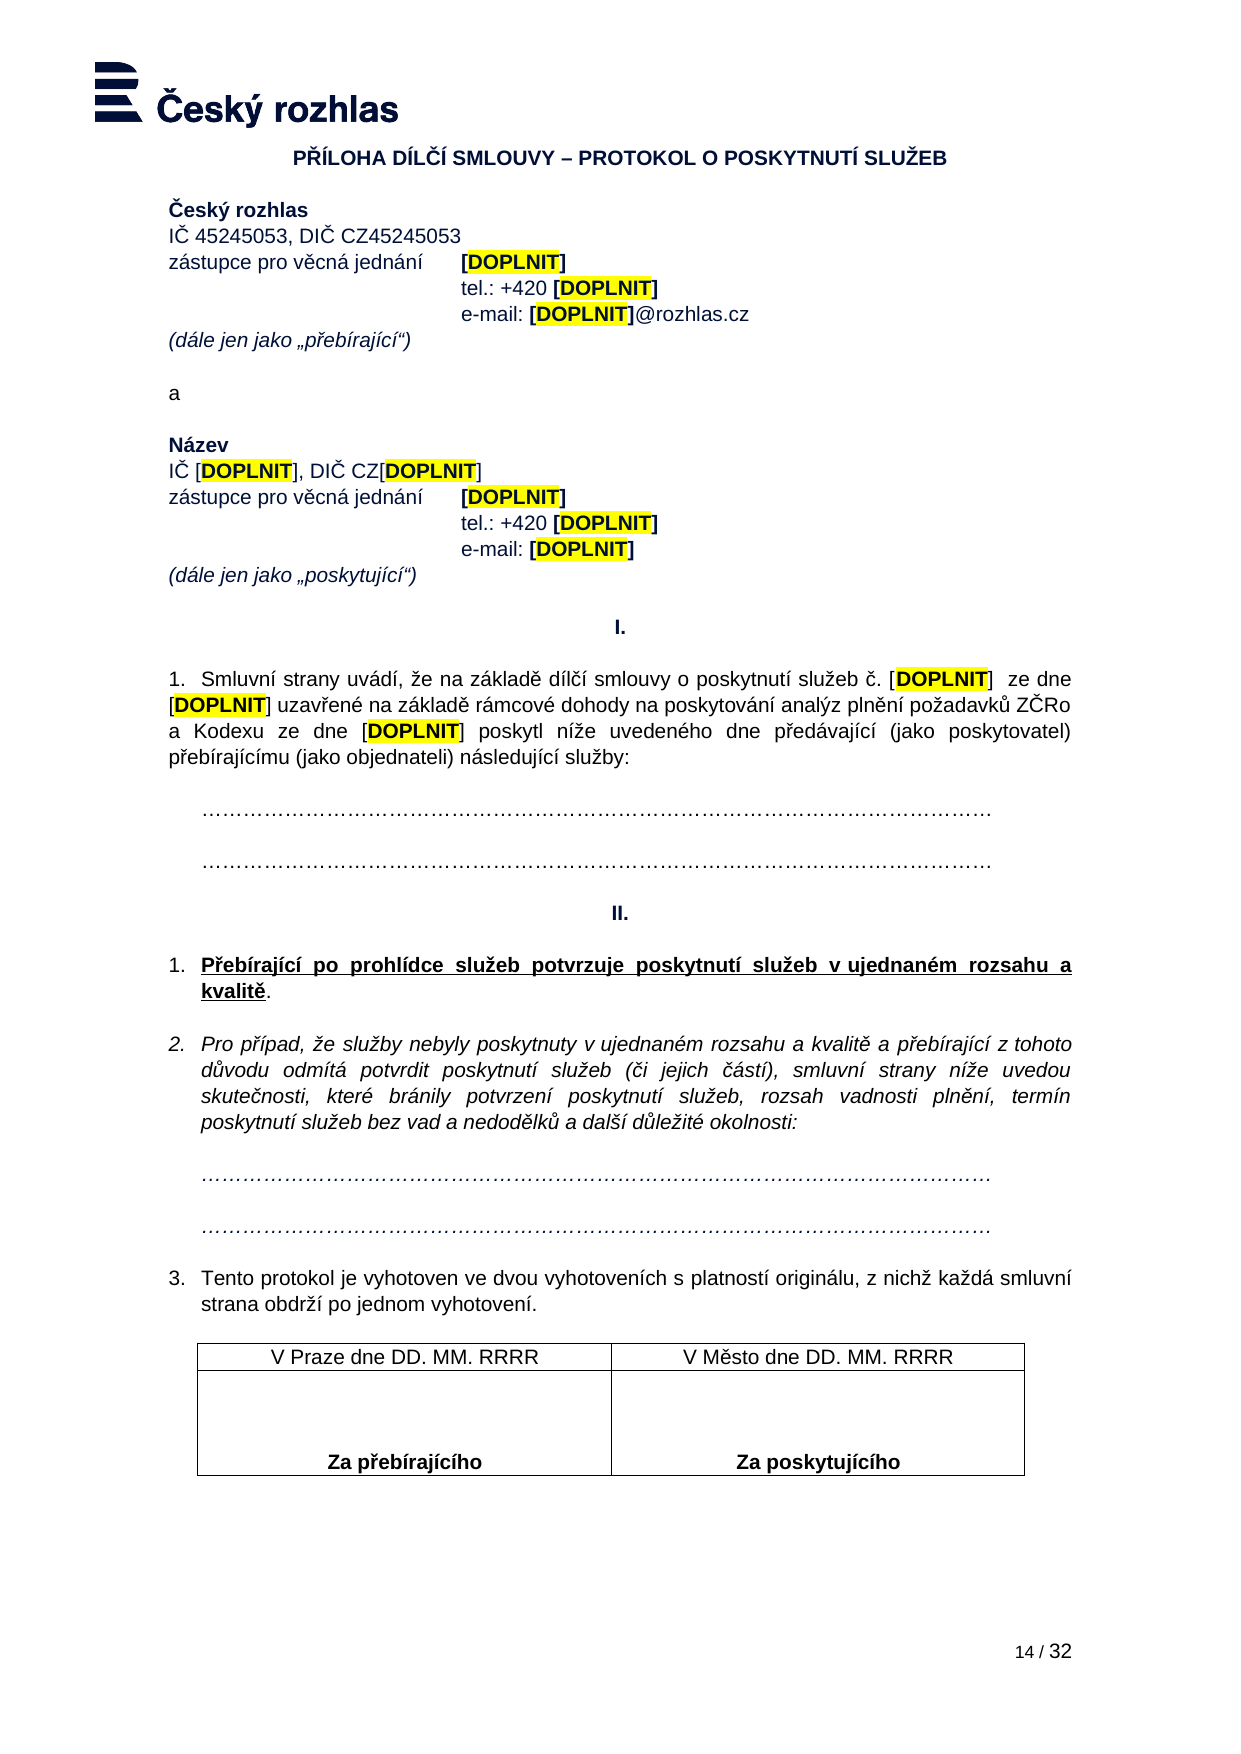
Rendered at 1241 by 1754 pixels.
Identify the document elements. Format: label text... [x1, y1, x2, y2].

text e-mail: [DOPLNIT] [168, 535, 1072, 561]
subtitle …………………………………………………………………………………………………… [201, 1160, 1072, 1186]
list 1. Smluvní strany uvádí, že na základě dílčí smlouvy o poskytnutí služeb č. [DOPLNIT] ze dne [DOPLNIT] uzavřené na základě rámcové dohody na poskytování analýz plnění požadavků ZČRo a Kodexu ze dne [DOPLNIT] poskytl níže uvedeného dne předávající (jako poskytovatel) přebírajícímu (jako objednateli) následující služby: [168, 666, 1072, 770]
text IČ [DOPLNIT], DIČ CZ[DOPLNIT] [168, 457, 1072, 483]
text a [168, 379, 1072, 405]
text tel.: +420 [DOPLNIT] [168, 275, 1072, 301]
subtitle II. [168, 900, 1072, 926]
text (dále jen jako „přebírající“) [168, 327, 1072, 353]
list …………………………………………………………………………………………………… [201, 848, 1072, 874]
list Pro případ, že služby nebyly poskytnuty v ujednaném rozsahu a kvalitě a přebírající z tohoto důvodu odmítá potvrdit poskytnutí služeb (či jejich částí), smluvní strany níže uvedou skutečnosti, které bránily potvrzení poskytnutí služeb, rozsah vadnosti plnění, termín poskytnutí služeb bez vad a nedodělků a další důležité okolnosti: [168, 1030, 1072, 1134]
picture [95, 62, 398, 128]
text tel.: +420 [DOPLNIT] [168, 509, 1072, 535]
table_cell Za poskytujícího [612, 1371, 1024, 1475]
subtitle …………………………………………………………………………………………………… [201, 1212, 1072, 1238]
table_cell Za přebírajícího [198, 1371, 611, 1475]
text e-mail: [DOPLNIT]@rozhlas.cz [168, 301, 1072, 327]
list …………………………………………………………………………………………………… [201, 796, 1072, 822]
text IČ 45245053, DIČ CZ45245053 [168, 223, 1072, 249]
text (dále jen jako „poskytující“) [168, 561, 1072, 587]
table_header V Praze dne DD. MM. RRRR [198, 1344, 611, 1370]
text PŘÍLOHA DÍLČÍ SMLOUVY – PROTOKOL O POSKYTNUTÍ SLUŽEB [168, 145, 1072, 171]
text Český rozhlas [168, 197, 1072, 223]
subtitle I. [168, 613, 1072, 639]
list Přebírající po prohlídce služeb potvrzuje poskytnutí služeb v ujednaném rozsahu a kvalitě. [168, 952, 1072, 1004]
list Tento protokol je vyhotoven ve dvou vyhotoveních s platností originálu, z nichž každá smluvní strana obdrží po jednom vyhotovení. [168, 1264, 1072, 1317]
table_header V Město dne DD. MM. RRRR [612, 1344, 1024, 1370]
text Název [168, 431, 1072, 457]
text zástupce pro věcná jednání [DOPLNIT] [168, 483, 1072, 509]
text zástupce pro věcná jednání [DOPLNIT] [168, 249, 1072, 275]
